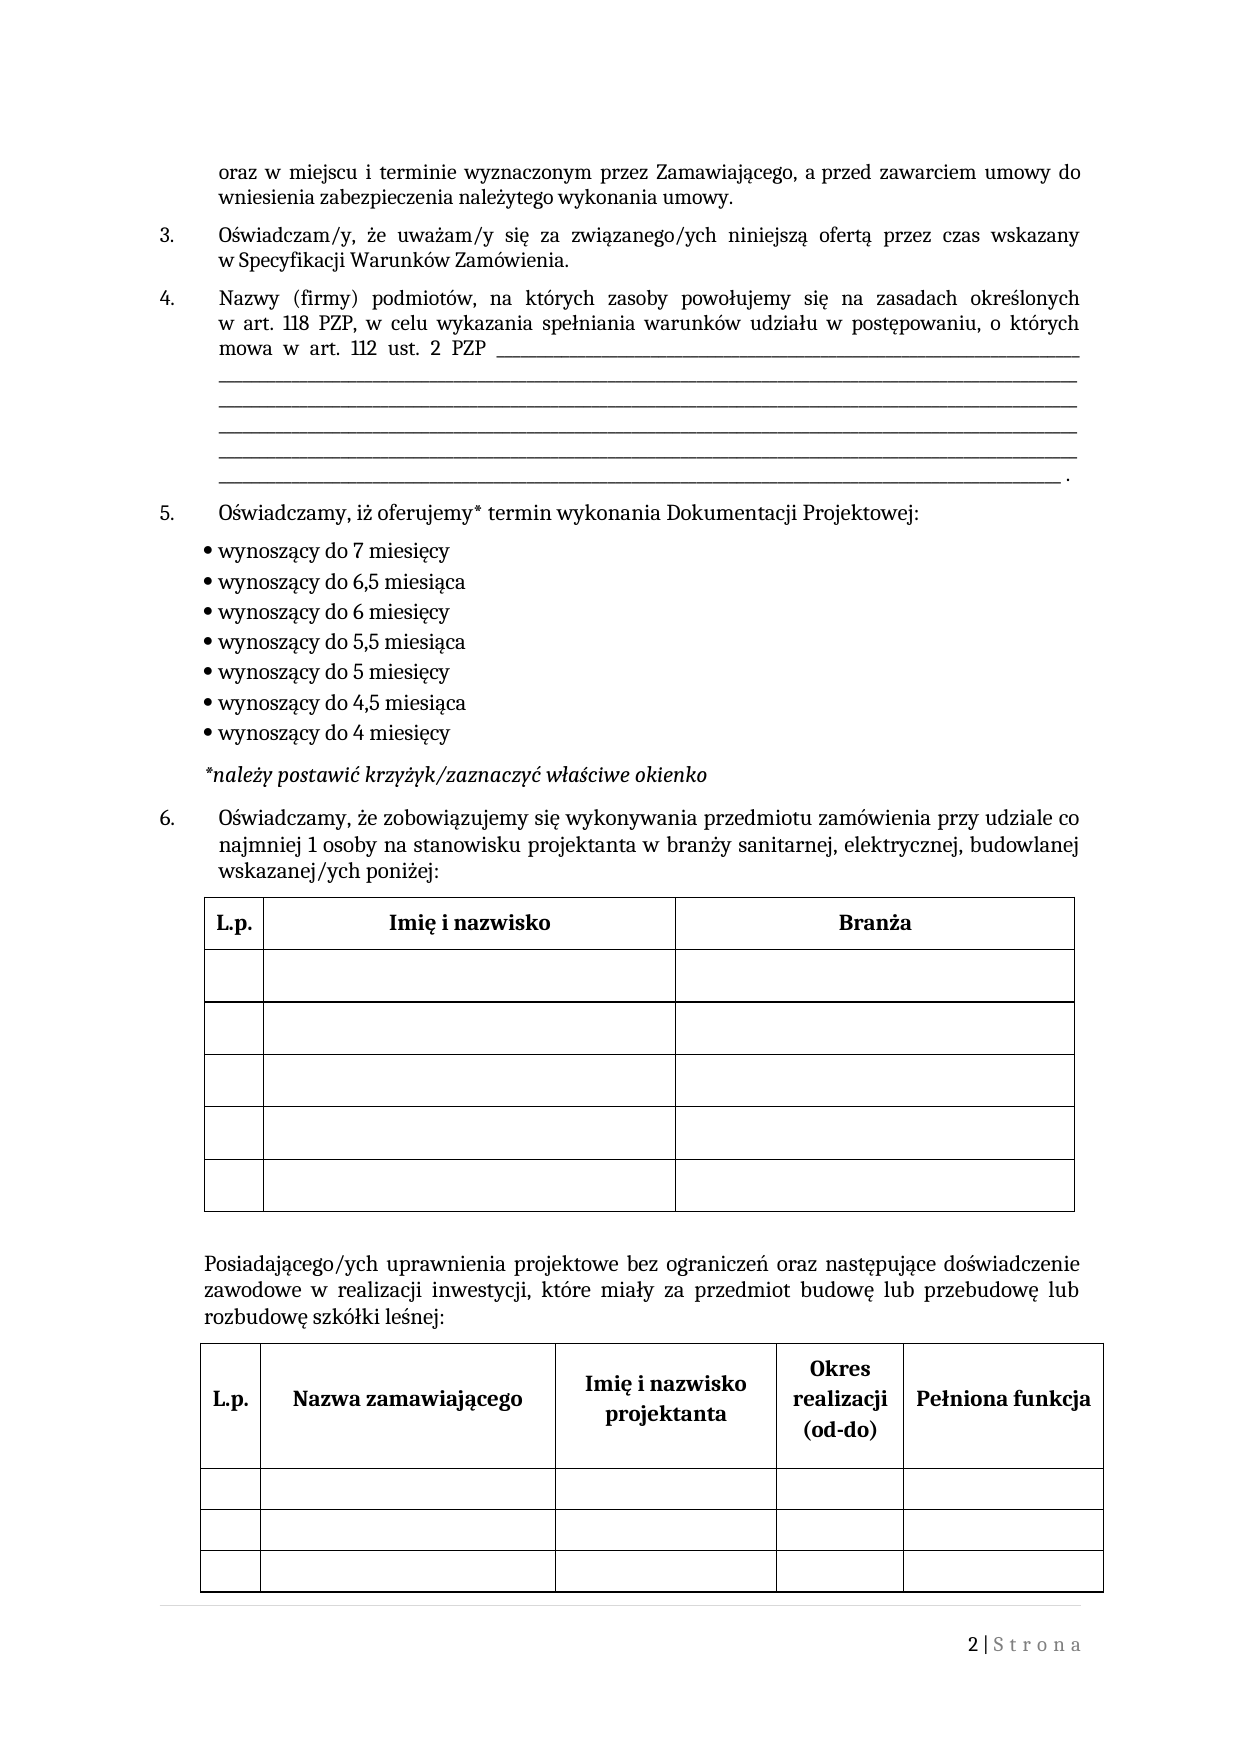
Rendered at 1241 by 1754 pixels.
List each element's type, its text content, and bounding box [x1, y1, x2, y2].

table_cell [556, 1469, 776, 1509]
table_header Imię i nazwisko [264, 898, 675, 949]
table_cell [264, 1160, 675, 1211]
list Nazwy (firmy) podmiotów, na których zasoby powołujemy się na zasadach określonych w art. 118 PZP, w celu wykazania spełniania warunków udziału w postępowaniu, o których mowa w art. 112 ust. 2 PZP ________________________________________________________________________ ________________________________________________________________________________________________________________________________________________________________________________________________________________________________________________________________________________________________________________________________________________________________________________________________________________________________________________________________________________________________________________________________________________ . [159, 285, 1081, 487]
table_cell [261, 1551, 555, 1591]
table_header Okres realizacji (od-do) [777, 1344, 903, 1467]
table_cell [264, 950, 675, 1001]
table_cell [201, 1469, 260, 1509]
table_cell [904, 1469, 1103, 1509]
list *należy postawić krzyżyk/zaznaczyć właściwe okienko [204, 762, 1081, 789]
table_cell [904, 1510, 1103, 1550]
table_cell [777, 1510, 903, 1550]
table_cell [205, 950, 263, 1001]
list wynoszący do 7 miesięcy [204, 538, 1081, 565]
table_cell [205, 1003, 263, 1054]
table_cell [205, 1055, 263, 1106]
list wynoszący do 5 miesięcy [204, 659, 1081, 686]
table_cell [676, 950, 1074, 1001]
table_cell [556, 1551, 776, 1591]
table_cell [676, 1003, 1074, 1054]
list wynoszący do 6 miesięcy [204, 599, 1081, 625]
list wynoszący do 5,5 miesiąca [204, 629, 1081, 655]
list Posiadającego/ych uprawnienia projektowe bez ograniczeń oraz następujące doświadczenie zawodowe w realizacji inwestycji, które miały za przedmiot budowę lub przebudowę lub rozbudowę szkółki leśnej: [204, 1251, 1081, 1330]
list wynoszący do 6,5 miesiąca [204, 568, 1081, 595]
table_header L.p. [205, 898, 263, 949]
table_cell [205, 1160, 263, 1211]
table_cell [264, 1055, 675, 1106]
table_cell [201, 1551, 260, 1591]
table_cell [777, 1551, 903, 1591]
list Oświadczamy, iż oferujemy* termin wykonania Dokumentacji Projektowej: [159, 499, 1081, 526]
table_cell [264, 1003, 675, 1054]
list wynoszący do 4 miesięcy [204, 719, 1081, 746]
table_cell [676, 1107, 1074, 1158]
table_cell [676, 1055, 1074, 1106]
table_cell [264, 1107, 675, 1158]
list wynoszący do 4,5 miesiąca [204, 689, 1081, 716]
table_cell [676, 1160, 1074, 1211]
table_header Branża [676, 898, 1074, 949]
table_header L.p. [201, 1344, 260, 1467]
table_cell [205, 1107, 263, 1158]
table_cell [261, 1510, 555, 1550]
table_header Pełniona funkcja [904, 1344, 1103, 1467]
table_header Imię i nazwisko projektanta [556, 1344, 776, 1467]
table_cell [777, 1469, 903, 1509]
table_cell [556, 1510, 776, 1550]
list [159, 159, 1081, 210]
list Oświadczam/y, że uważam/y się za związanego/ych niniejszą ofertą przez czas wskazany w Specyfikacji Warunków Zamówienia. [159, 222, 1081, 273]
list Oświadczamy, że zobowiązujemy się wykonywania przedmiotu zamówienia przy udziale co najmniej 1 osoby na stanowisku projektanta w branży sanitarnej, elektrycznej, budowlanej wskazanej/ych poniżej: [159, 805, 1081, 884]
table_cell [904, 1551, 1103, 1591]
table_cell [201, 1510, 260, 1550]
table_header Nazwa zamawiającego [261, 1344, 555, 1467]
table_cell [261, 1469, 555, 1509]
